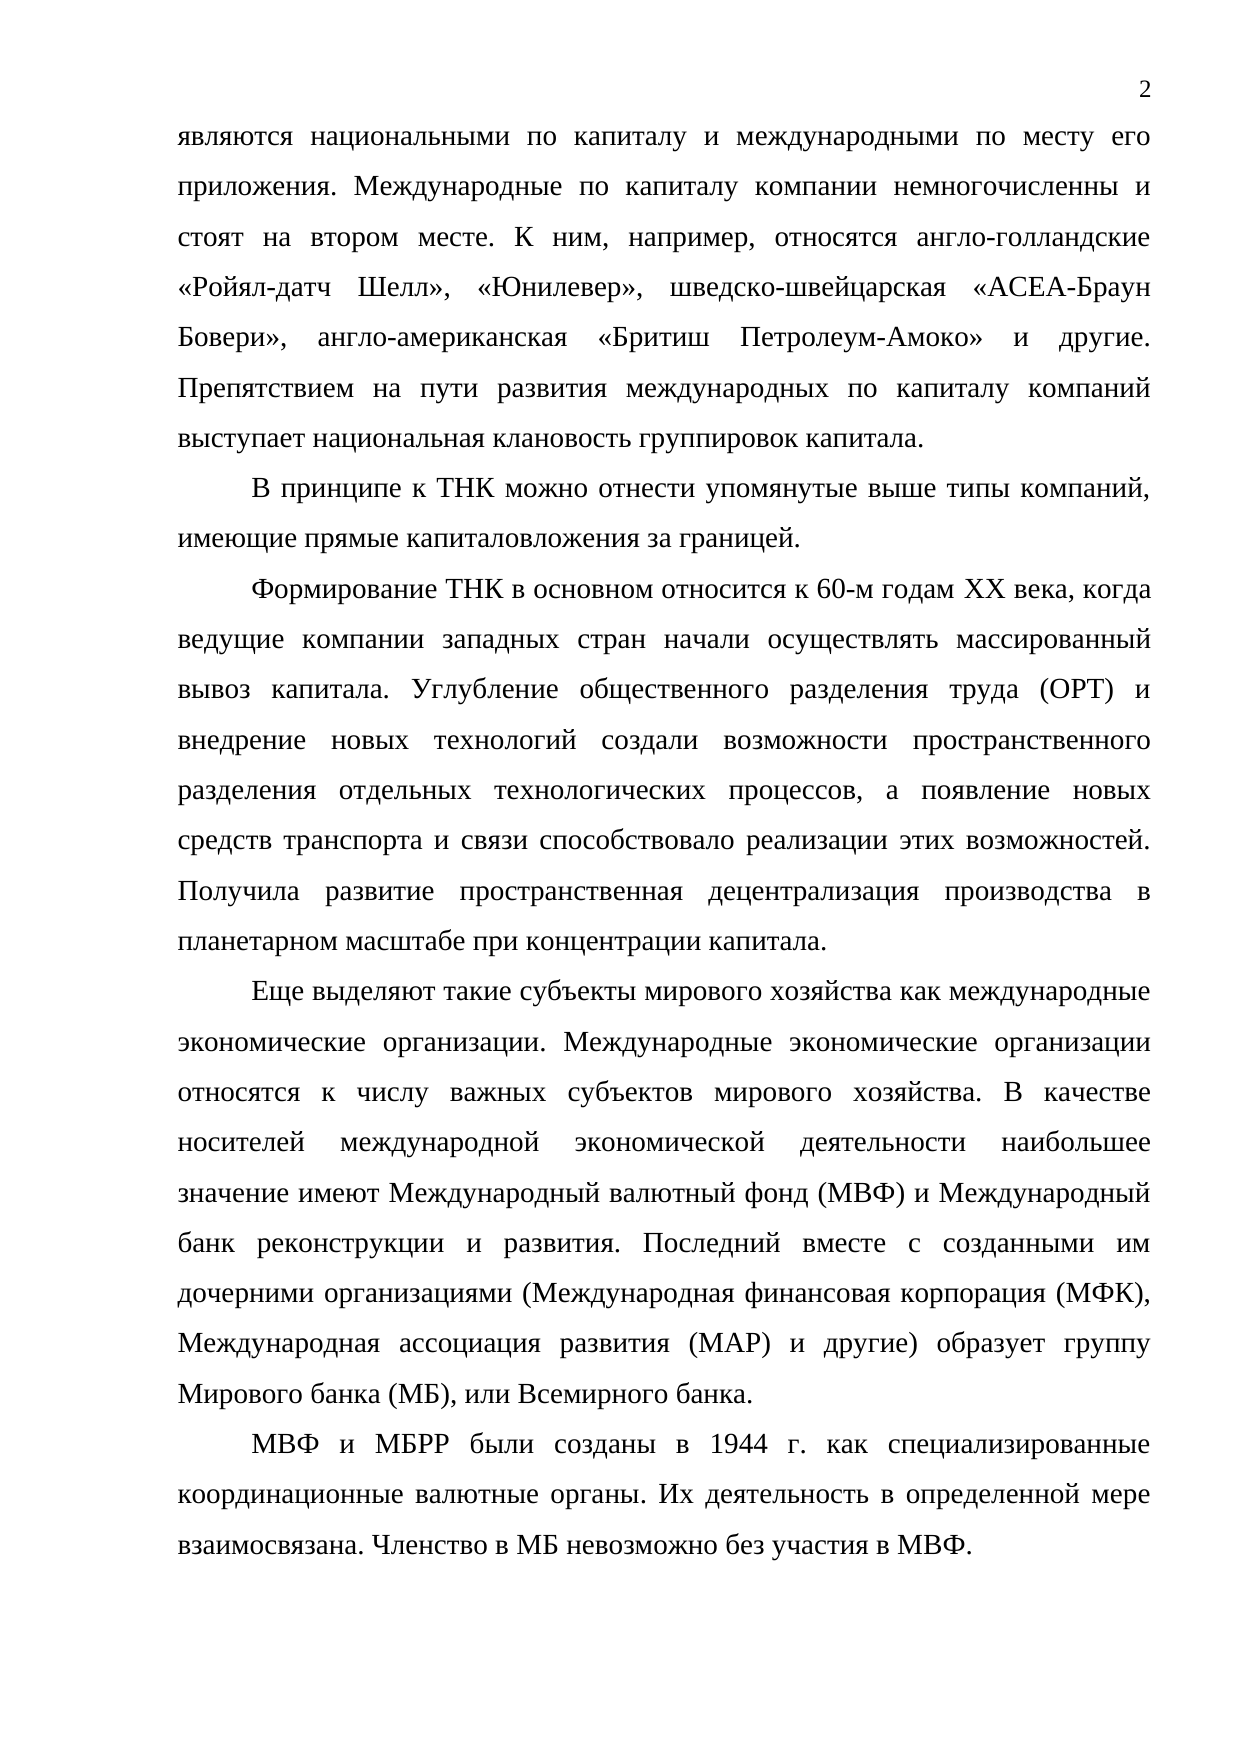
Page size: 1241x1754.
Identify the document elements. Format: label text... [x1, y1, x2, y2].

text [177, 118, 1152, 453]
text МВФ и МБРР были созданы в 1944 г. как специализированные координационные валютные органы. Их деятельность в определенной мере взаимосвязана. Членство в МБ невозможно без участия в МВФ. [177, 1426, 1152, 1560]
text Формирование ТНК в основном относится к 60-м годам XX века, когда ведущие компании западных стран начали осуществлять массированный вывоз капитала. Углубление общественного разделения труда (ОРТ) и внедрение новых технологий создали возможности пространственного разделения отдельных технологических процессов, а появление новых средств транспорта и связи способствовало реализации этих возможностей. Получила развитие пространственная децентрализация производства в планетарном масштабе при концентрации капитала. [177, 571, 1152, 957]
text Еще выделяют такие субъекты мирового хозяйства как международные экономические организации. Международные экономические организации относятся к числу важных субъектов мирового хозяйства. В качестве носителей международной экономической деятельности наибольшее значение имеют Международный валютный фонд (МВФ) и Международный банк реконструкции и развития. Последний вместе с созданными им дочерними организациями (Международная финансовая корпорация (МФК), Международная ассоциация развития (МАР) и другие) образует группу Мирового банка (МБ), или Всемирного банка. [177, 973, 1152, 1409]
text В принципе к ТНК можно отнести упомянутые выше типы компаний, имеющие прямые капиталовложения за границей. [177, 470, 1152, 554]
